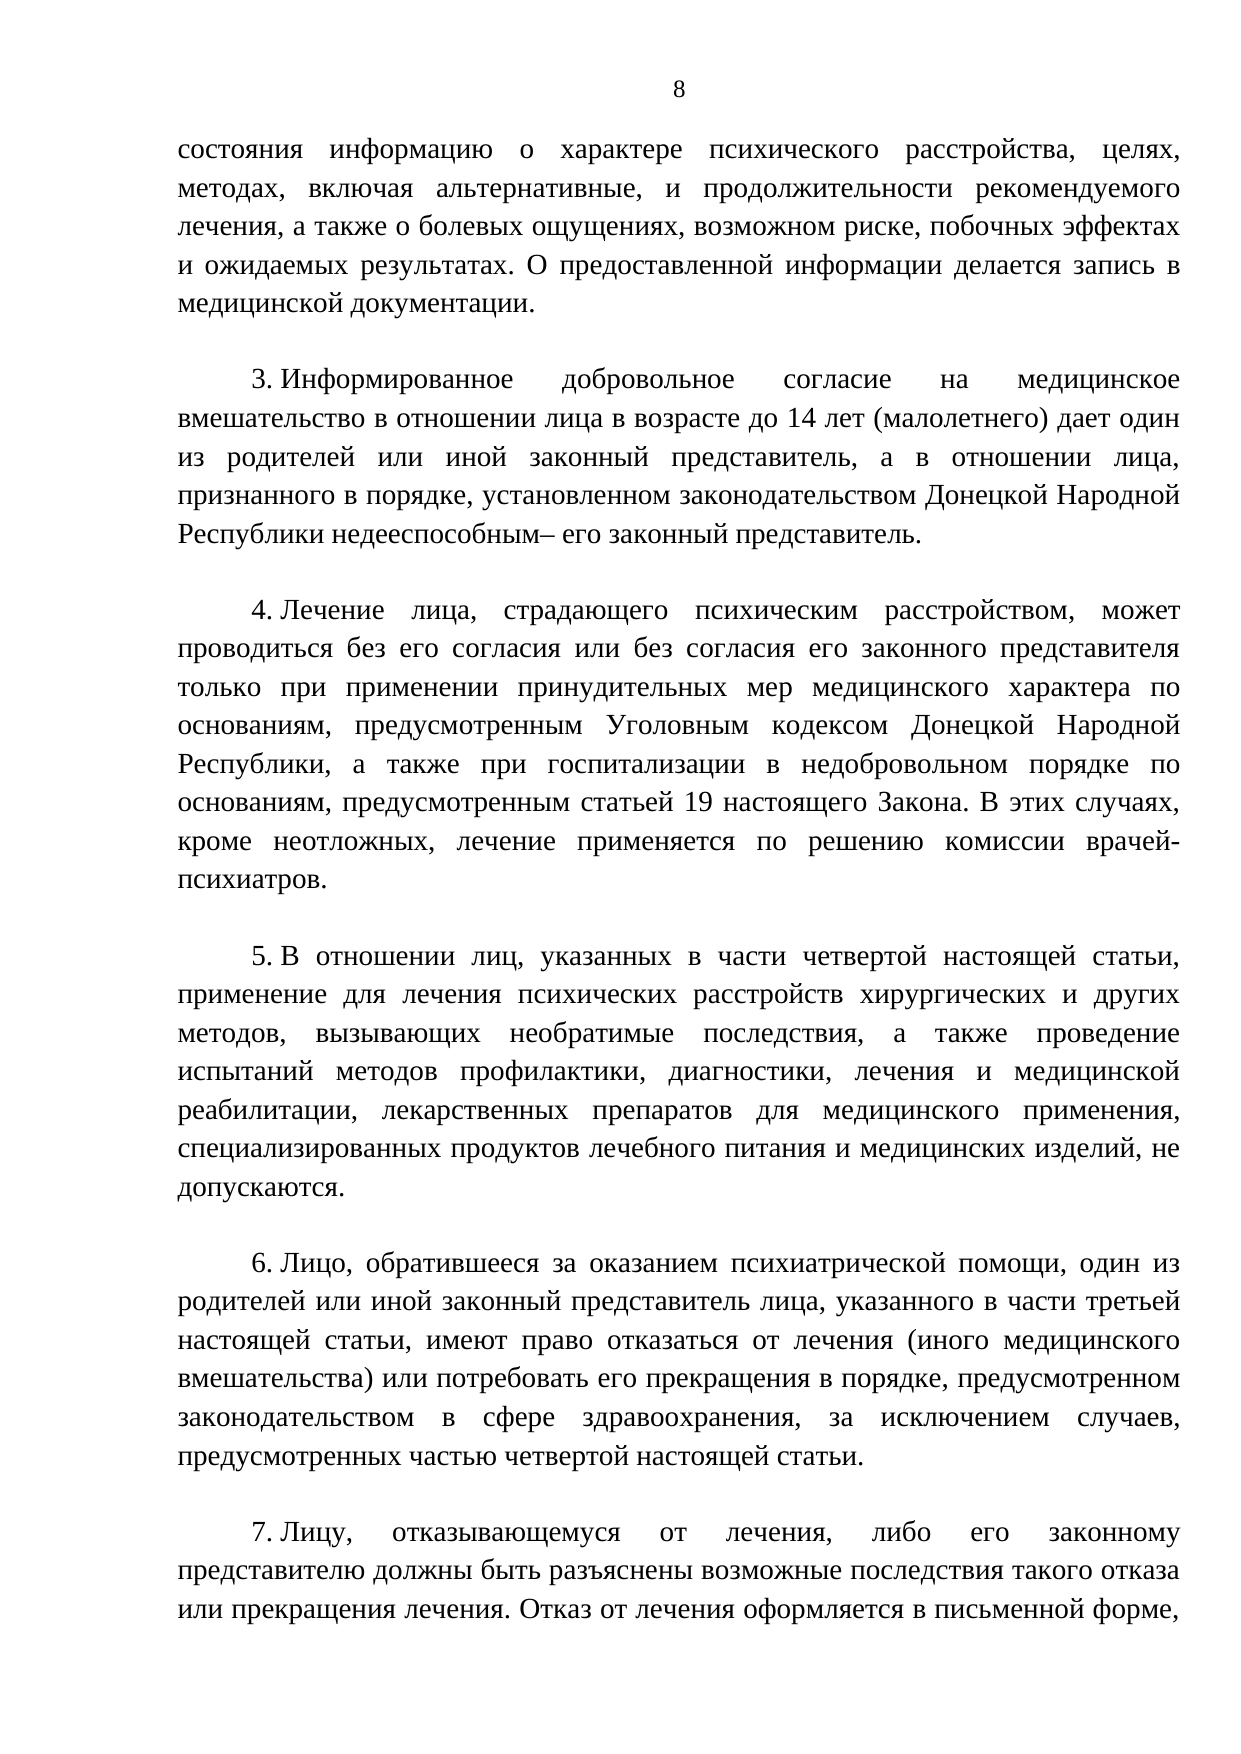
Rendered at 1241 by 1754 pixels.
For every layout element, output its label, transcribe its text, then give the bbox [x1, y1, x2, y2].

text 6. Лицо, обратившееся за оказанием психиатрической помощи, один из родителей или иной законный представитель лица, указанного в части третьей настоящей статьи, имеют право отказаться от лечения (иного медицинского вмешательства) или потребовать его прекращения в порядке, предусмотренном законодательством в сфере здравоохранения, за исключением случаев, предусмотренных частью четвертой настоящей статьи. [177, 1245, 1181, 1471]
text 3. Информированное добровольное согласие на медицинское вмешательство в отношении лица в возрасте до 14 лет (малолетнего) дает один из родителей или иной законный представитель, а в отношении лица, признанного в порядке, установленном законодательством Донецкой Народной Республики недееспособным– его законный представитель. [177, 362, 1181, 549]
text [177, 131, 1181, 319]
text 5. В отношении лиц, указанных в части четвертой настоящей статьи, применение для лечения психических расстройств хирургических и других методов, вызывающих необратимые последствия, а также проведение испытаний методов профилактики, диагностики, лечения и медицинской реабилитации, лекарственных препаратов для медицинского применения, специализированных продуктов лечебного питания и медицинских изделий, не допускаются. [177, 938, 1181, 1202]
text 4. Лечение лица, страдающего психическим расстройством, может проводиться без его согласия или без согласия его законного представителя только при применении принудительных мер медицинского характера по основаниям, предусмотренным Уголовным кодексом Донецкой Народной Республики, а также при госпитализации в недобровольном порядке по основаниям, предусмотренным статьей 19 настоящего Закона. В этих случаях, кроме неотложных, лечение применяется по решению комиссии врачей-психиатров. [177, 592, 1181, 895]
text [177, 1514, 1181, 1624]
